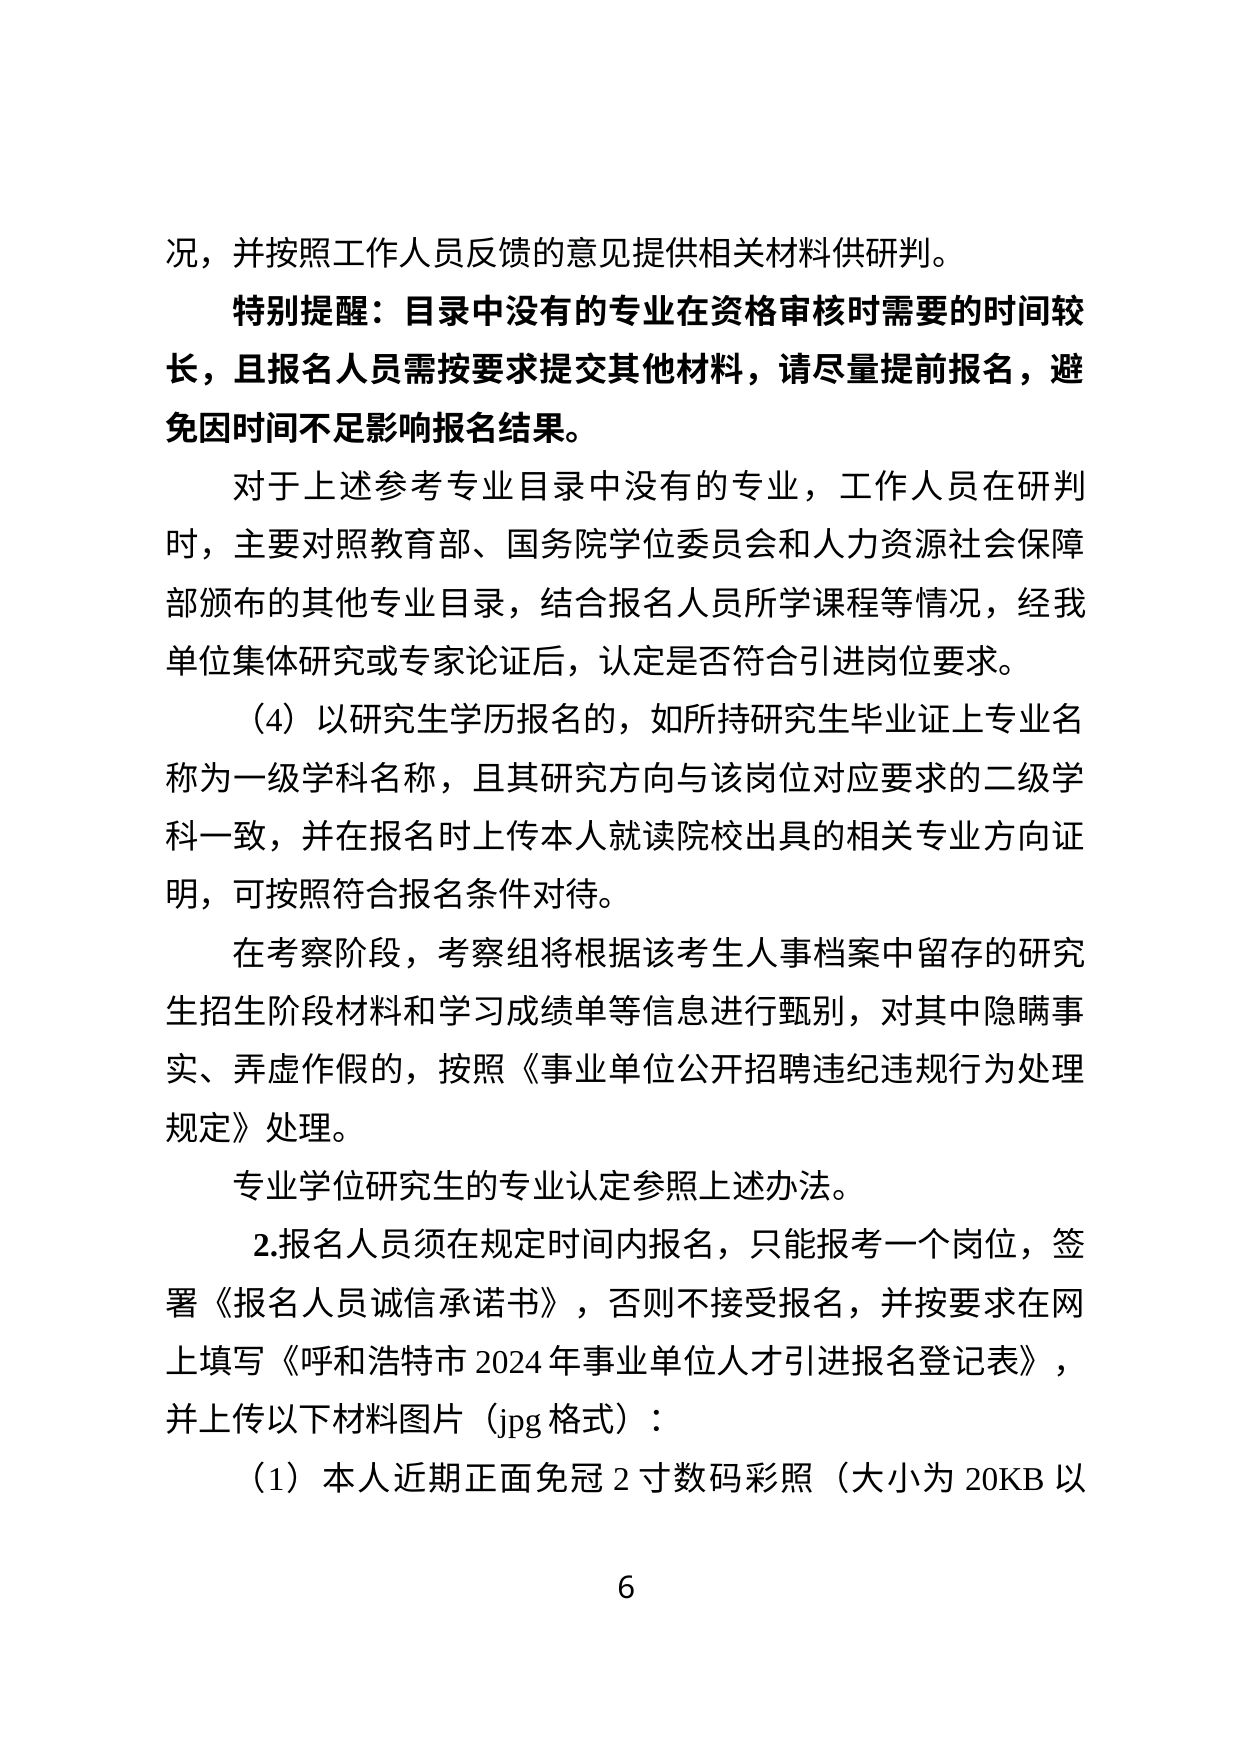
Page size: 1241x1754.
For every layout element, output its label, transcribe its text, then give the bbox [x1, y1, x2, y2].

text 特别提醒：目录中没有的专业在资格审核时需要的时间较长，且报名人员需按要求提交其他材料，请尽量提前报名，避免因时间不足影响报名结果。 [165, 277, 1087, 452]
text （4）以研究生学历报名的，如所持研究生毕业证上专业名称为一级学科名称，且其研究方向与该岗位对应要求的二级学科一致，并在报名时上传本人就读院校出具的相关专业方向证明，可按照符合报名条件对待。 [165, 685, 1087, 918]
list 对于上述参考专业目录中没有的专业，工作人员在研判时，主要对照教育部、国务院学位委员会和人力资源社会保障部颁布的其他专业目录，结合报名人员所学课程等情况，经我单位集体研究或专家论证后，认定是否符合引进岗位要求。 [165, 452, 1087, 685]
text 专业学位研究生的专业认定参照上述办法。 [165, 1152, 1087, 1210]
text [165, 218, 1087, 277]
text 在考察阶段，考察组将根据该考生人事档案中留存的研究生招生阶段材料和学习成绩单等信息进行甄别，对其中隐瞒事实、弄虚作假的，按照《事业单位公开招聘违纪违规行为处理规定》处理。 [165, 918, 1087, 1152]
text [165, 1443, 1087, 1502]
text 2.报名人员须在规定时间内报名，只能报考一个岗位，签署《报名人员诚信承诺书》，否则不接受报名，并按要求在网上填写《呼和浩特市2024年事业单位人才引进报名登记表》，并上传以下材料图片（jpg格式）： [165, 1210, 1087, 1443]
